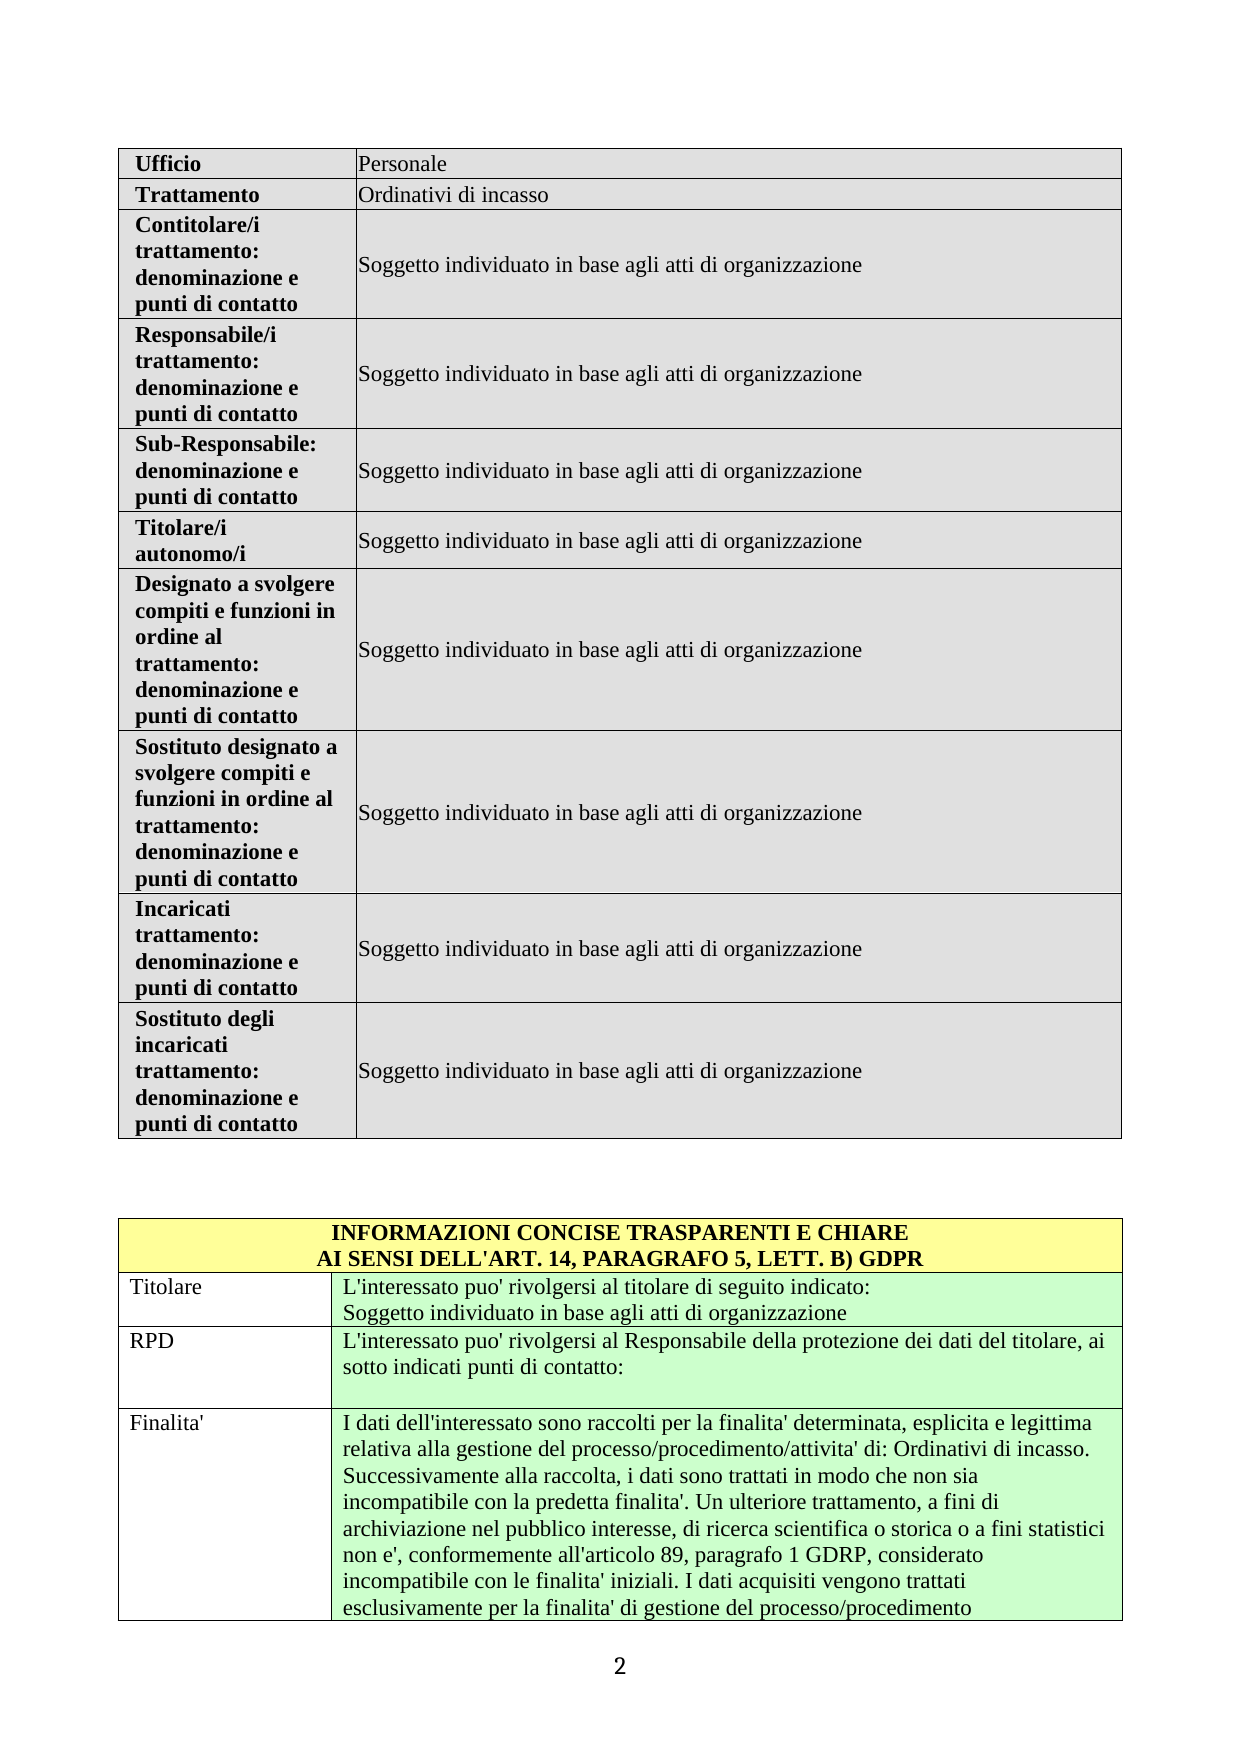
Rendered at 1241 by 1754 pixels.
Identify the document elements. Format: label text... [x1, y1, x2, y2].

table_cell RPD [119, 1327, 331, 1408]
table_cell Soggetto individuato in base agli atti di organizzazione [357, 569, 1121, 730]
table_cell Responsabile/i trattamento: denominazione e punti di contatto [119, 319, 356, 428]
table_cell Sub-Responsabile: denominazione e punti di contatto [119, 429, 356, 511]
table_cell Soggetto individuato in base agli atti di organizzazione [357, 731, 1121, 892]
table_cell Ordinativi di incasso [357, 179, 1121, 209]
table_cell Ufficio [119, 149, 356, 178]
table_cell Soggetto individuato in base agli atti di organizzazione [357, 1003, 1121, 1138]
table_cell Contitolare/i trattamento: denominazione e punti di contatto [119, 210, 356, 318]
table_cell Sostituto designato a svolgere compiti e funzioni in ordine al trattamento: denominazione e punti di contatto [119, 731, 356, 892]
table_cell Titolare/i autonomo/i [119, 512, 356, 568]
table_cell Personale [357, 149, 1121, 178]
table_cell Soggetto individuato in base agli atti di organizzazione [357, 894, 1121, 1002]
table_cell L'interessato puo' rivolgersi al titolare di seguito indicato: Soggetto individuato in base agli atti di organizzazione [332, 1273, 1122, 1326]
table_cell Finalita' [119, 1409, 331, 1620]
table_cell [332, 1409, 1122, 1620]
table_cell L'interessato puo' rivolgersi al Responsabile della protezione dei dati del titolare, ai sotto indicati punti di contatto: [332, 1327, 1122, 1408]
table_cell Titolare [119, 1273, 331, 1326]
table_cell Sostituto degli incaricati trattamento: denominazione e punti di contatto [119, 1003, 356, 1138]
table_cell Soggetto individuato in base agli atti di organizzazione [357, 512, 1121, 568]
table_cell Incaricati trattamento: denominazione e punti di contatto [119, 894, 356, 1002]
table_cell Soggetto individuato in base agli atti di organizzazione [357, 429, 1121, 511]
table_cell Soggetto individuato in base agli atti di organizzazione [357, 210, 1121, 318]
table_cell Soggetto individuato in base agli atti di organizzazione [357, 319, 1121, 428]
table_cell Trattamento [119, 179, 356, 209]
table_cell Designato a svolgere compiti e funzioni in ordine al trattamento: denominazione e punti di contatto [119, 569, 356, 730]
table_header INFORMAZIONI CONCISE TRASPARENTI E CHIARE AI SENSI DELL'ART. 14, PARAGRAFO 5, LETT. B) GDPR [119, 1219, 1122, 1272]
